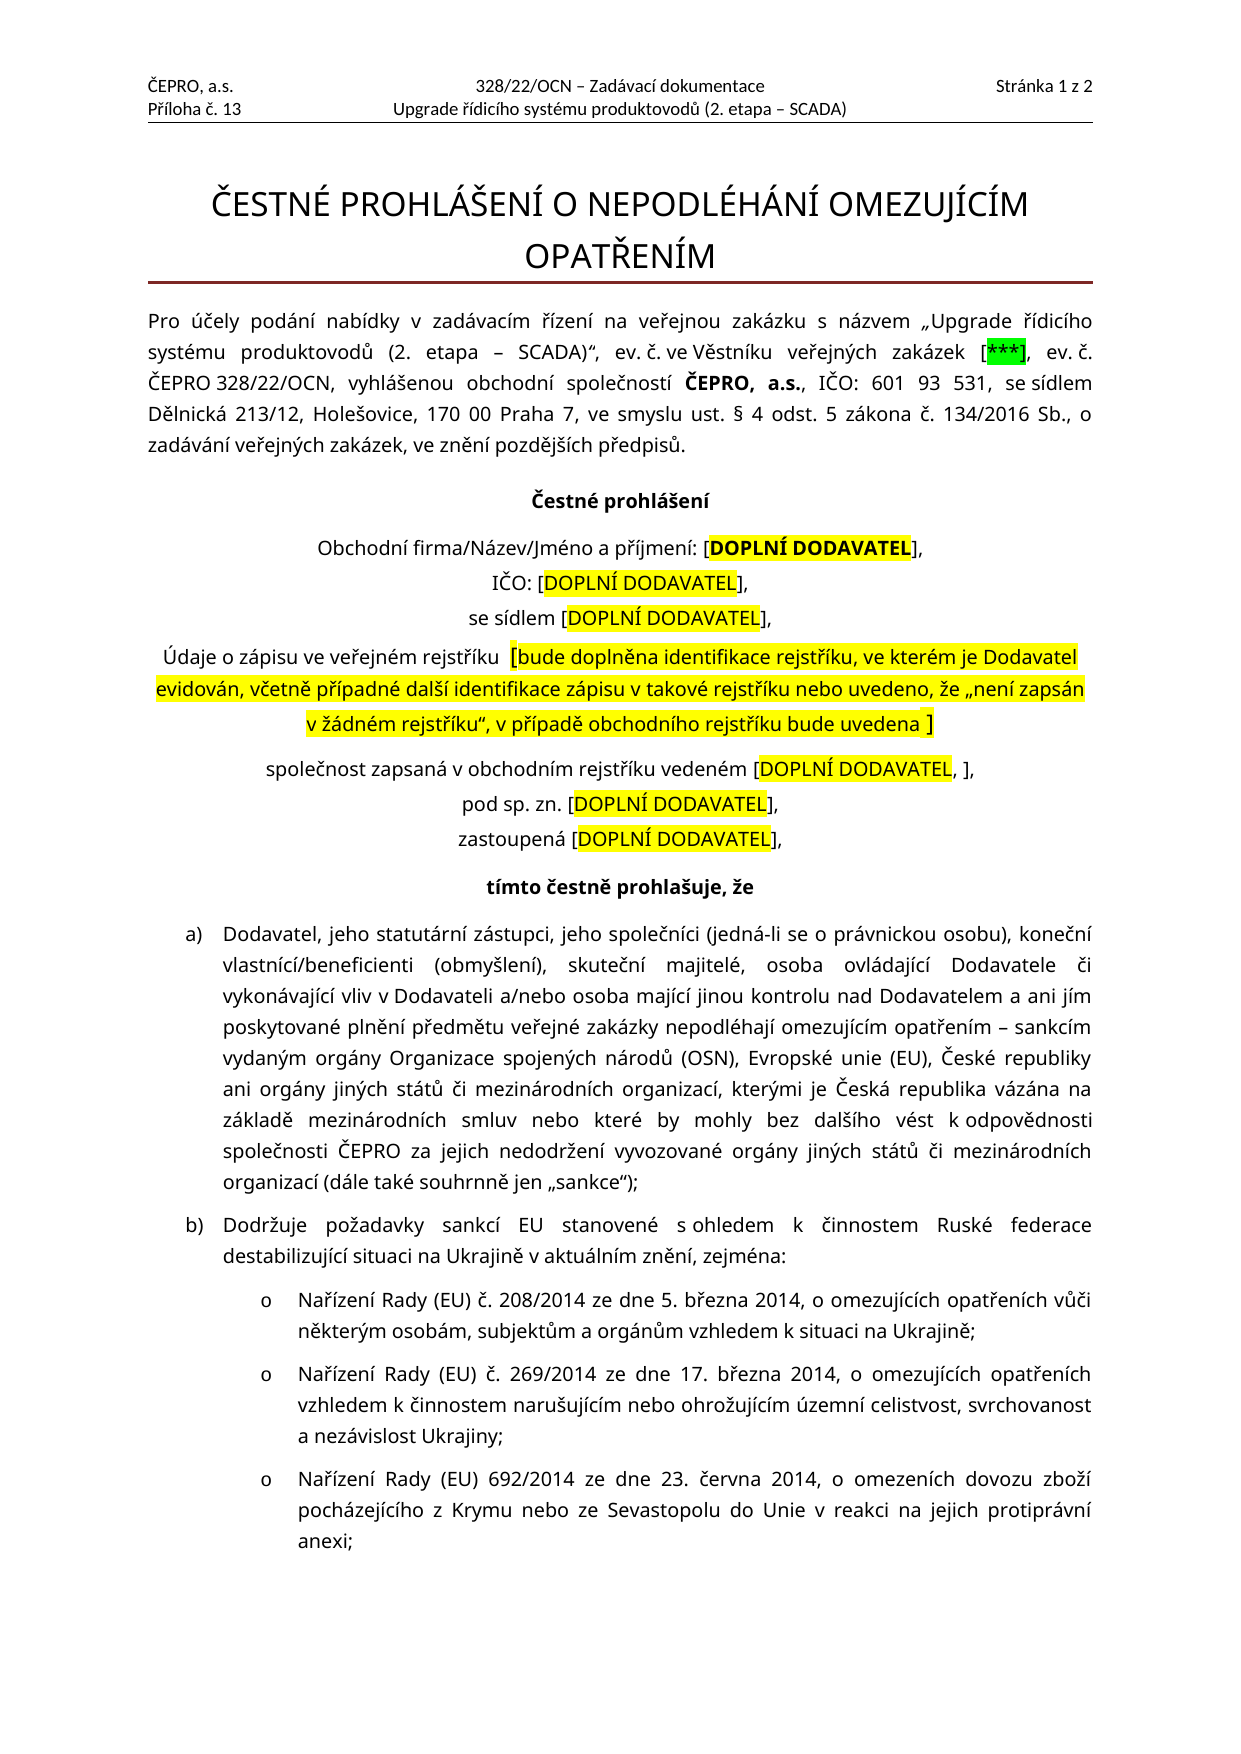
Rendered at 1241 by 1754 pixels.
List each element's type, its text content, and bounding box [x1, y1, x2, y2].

text Údaje o zápisu ve veřejném rejstříku [bude doplněna identifikace rejstříku, ve kterém je Dodavatel evidován, včetně případné další identifikace zápisu v takové rejstříku nebo uvedeno, že „není zapsán v žádném rejstříku“, v případě obchodního rejstříku bude uvedena ] [148, 640, 1093, 738]
list Nařízení Rady (EU) 692/2014 ze dne 23. června 2014, o omezeních dovozu zboží pocházejícího z Krymu nebo ze Sevastopolu do Unie v reakci na jejich protiprávní anexi; [260, 1466, 1093, 1555]
list Nařízení Rady (EU) č. 269/2014 ze dne 17. března 2014, o omezujících opatřeních vzhledem k činnostem narušujícím nebo ohrožujícím územní celistvost, svrchovanost a nezávislost Ukrajiny; [260, 1360, 1093, 1449]
text se sídlem [DOPLNÍ DODAVATEL], [760, 605, 1093, 632]
text Čestné prohlášení [148, 487, 1093, 514]
list Dodržuje požadavky sankcí EU stanovené s ohledem k činnostem Ruské federace destabilizující situaci na Ukrajině v aktuálním znění, zejména: [185, 1211, 1093, 1269]
text pod sp. zn. [DOPLNÍ DODAVATEL], [148, 790, 574, 817]
text zastoupená [DOPLNÍ DODAVATEL], [771, 825, 1093, 852]
list Dodavatel, jeho statutární zástupci, jeho společníci (jedná-li se o právnickou osobu), koneční vlastnící/beneficienti (obmyšlení), skuteční majitelé, osoba ovládající Dodavatele či vykonávající vliv v Dodavateli a/nebo osoba mající jinou kontrolu nad Dodavatelem a ani jím poskytované plnění předmětu veřejné zakázky nepodléhají omezujícím opatřením – sankcím vydaným orgány Organizace spojených národů (OSN), Evropské unie (EU), České republiky ani orgány jiných států či mezinárodních organizací, kterými je Česká republika vázána na základě mezinárodních smluv nebo které by mohly bez dalšího vést k odpovědnosti společnosti ČEPRO za jejich nedodržení vyvozované orgány jiných států či mezinárodních organizací (dále také souhrnně jen „sankce“); [185, 921, 1093, 1195]
text tímto čestně prohlašuje, že [148, 873, 1093, 900]
text Pro účely podání nabídky v zadávacím řízení na veřejnou zakázku s názvem „Upgrade řídicího systému produktovodů (2. etapa – SCADA)“, ev. č. ve Věstníku veřejných zakázek [***], ev. č. ČEPRO 328/22/OCN, vyhlášenou obchodní společností ČEPRO, a.s., IČO: 601 93 531, se sídlem Dělnická 213/12, Holešovice, 170 00 Praha 7, ve smyslu ust. § 4 odst. 5 zákona č. 134/2016 Sb., o zadávání veřejných zakázek, ve znění pozdějších předpisů. [148, 307, 1093, 458]
text se sídlem [DOPLNÍ DODAVATEL], [148, 605, 567, 632]
text IČO: [DOPLNÍ DODAVATEL], [148, 569, 1093, 597]
text Obchodní firma/Název/Jméno a příjmení: [DOPLNÍ DODAVATEL], [148, 534, 1093, 561]
list Nařízení Rady (EU) č. 208/2014 ze dne 5. března 2014, o omezujících opatřeních vůči některým osobám, subjektům a orgánům vzhledem k situaci na Ukrajině; [260, 1286, 1093, 1344]
text zastoupená [DOPLNÍ DODAVATEL], [148, 825, 578, 852]
text pod sp. zn. [DOPLNÍ DODAVATEL], [767, 790, 1093, 817]
text společnost zapsaná v obchodním rejstříku vedeném [DOPLNÍ DODAVATEL, ], [148, 755, 759, 782]
subtitle ČESTNÉ PROHLÁŠENÍ O NEPODLÉHÁNÍ OMEZUJÍCÍM OPATŘENÍM [148, 181, 1093, 281]
